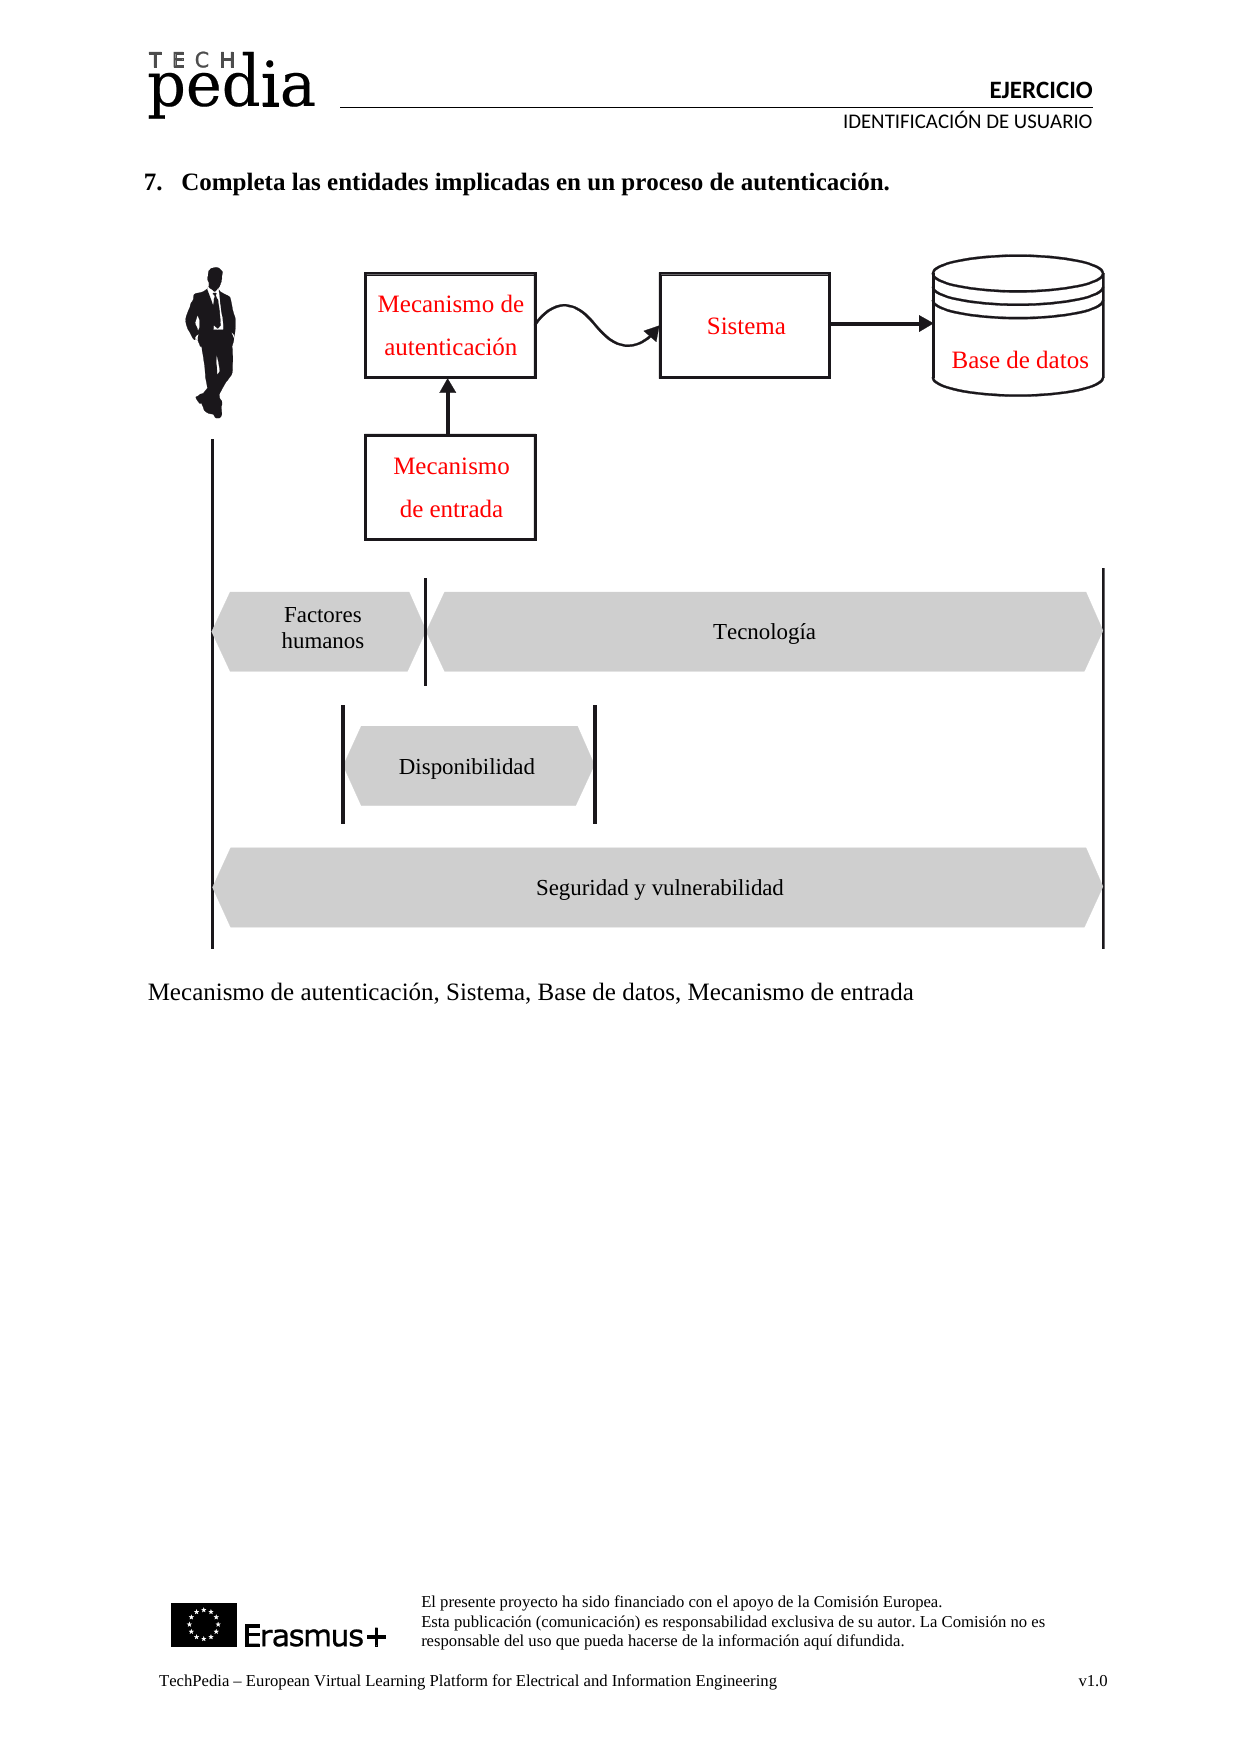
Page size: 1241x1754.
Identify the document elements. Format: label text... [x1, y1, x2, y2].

text Mecanismo de autenticación, Sistema, Base de datos, Mecanismo de entrada [148, 977, 1093, 1006]
text Completa las entidades implicadas en un proceso de autenticación. [144, 167, 1093, 196]
